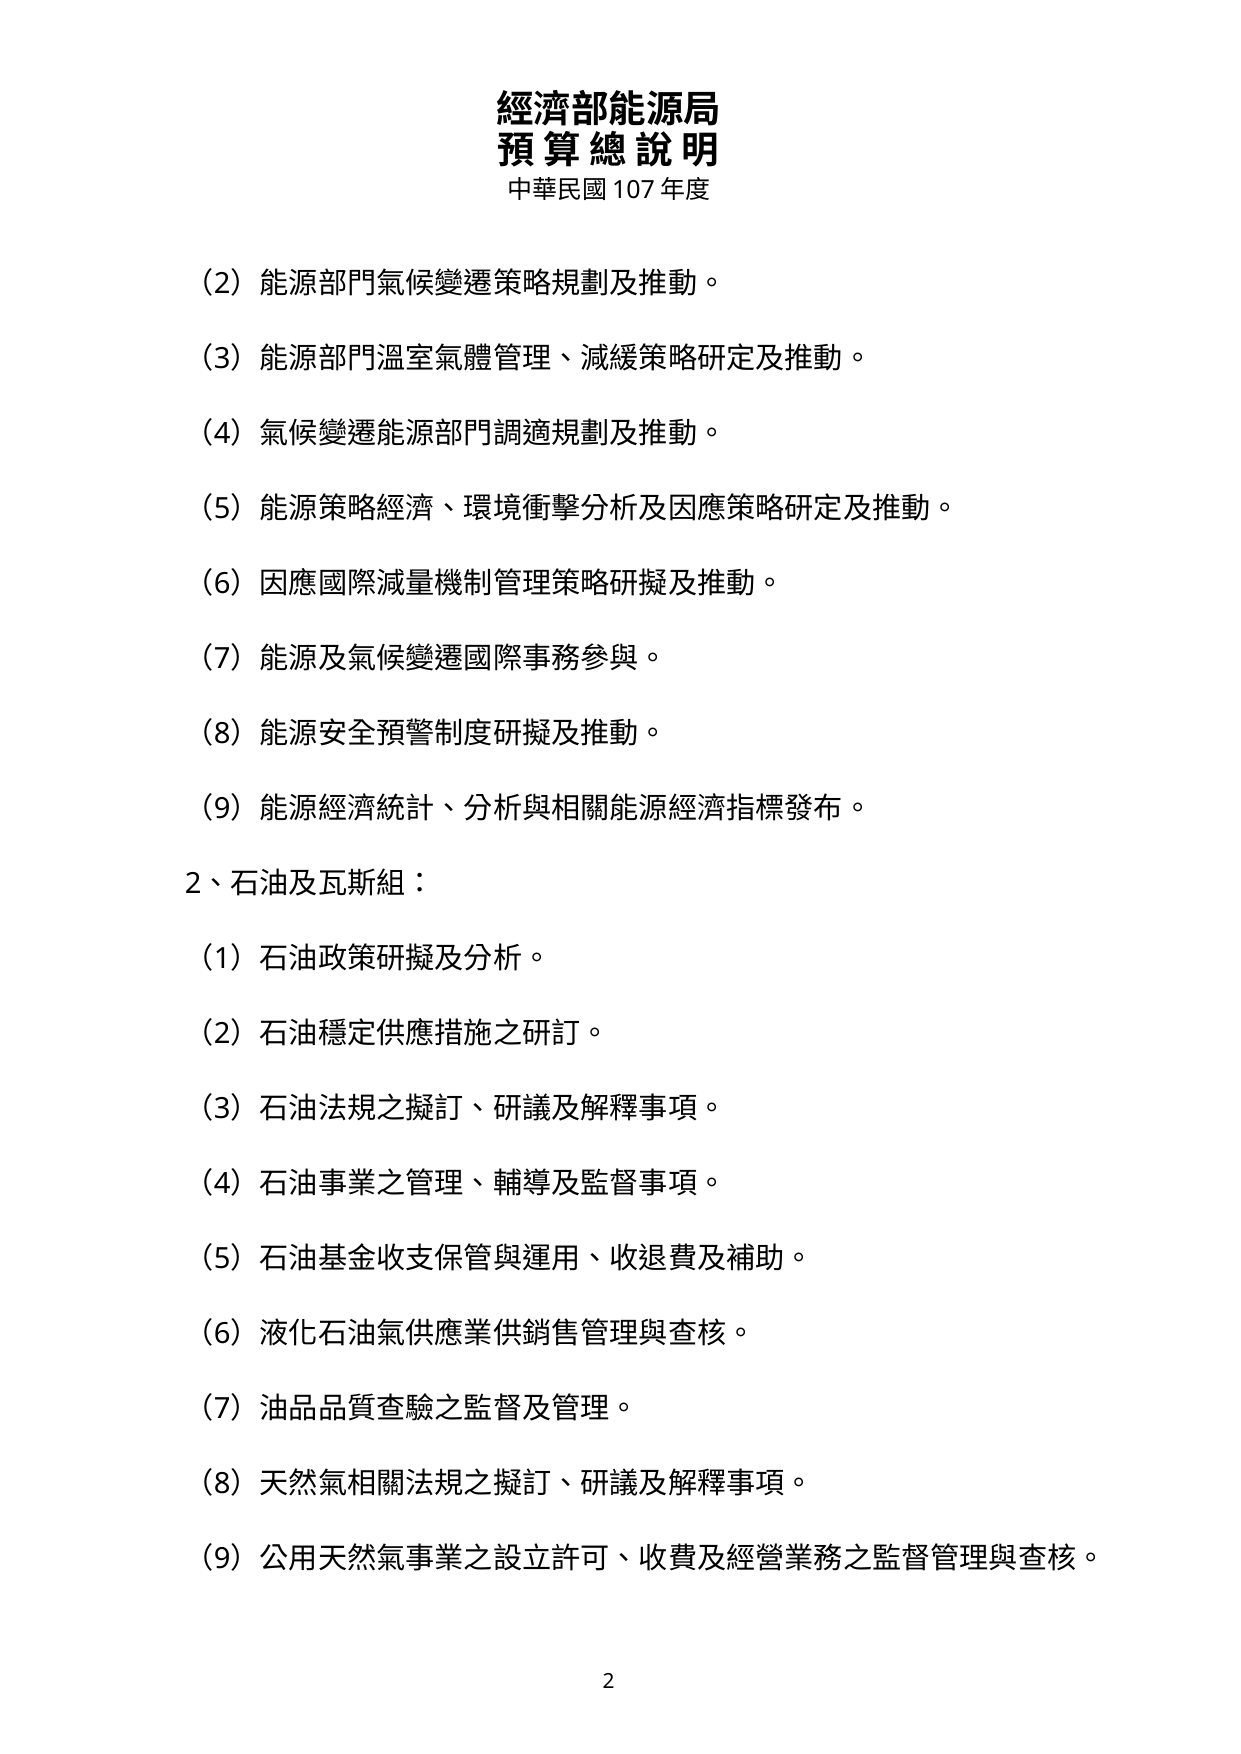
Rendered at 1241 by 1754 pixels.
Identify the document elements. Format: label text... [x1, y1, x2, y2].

text 2、石油及瓦斯組： [155, 843, 1098, 918]
text （9）公用天然氣事業之設立許可、收費及經營業務之監督管理與查核。 [184, 1518, 1098, 1593]
text （7）油品品質查驗之監督及管理。 [184, 1368, 1098, 1443]
text （6）因應國際減量機制管理策略研擬及推動。 [155, 543, 1098, 618]
text （1）石油政策研擬及分析。 [155, 918, 1098, 993]
text （9）能源經濟統計、分析與相關能源經濟指標發布。 [155, 768, 1098, 843]
text （4）石油事業之管理、輔導及監督事項。 [184, 1143, 1098, 1218]
text （5）能源策略經濟、環境衝擊分析及因應策略研定及推動。 [155, 468, 1098, 543]
text （7）能源及氣候變遷國際事務參與。 [155, 618, 1098, 693]
text （3）石油法規之擬訂、研議及解釋事項。 [184, 1068, 1098, 1143]
text （4）氣候變遷能源部門調適規劃及推動。 [155, 393, 1098, 468]
text （6）液化石油氣供應業供銷售管理與查核。 [184, 1293, 1098, 1368]
text （8）天然氣相關法規之擬訂、研議及解釋事項。 [184, 1443, 1098, 1518]
text （8）能源安全預警制度研擬及推動。 [155, 693, 1098, 768]
text （3）能源部門溫室氣體管理、減緩策略研定及推動。 [155, 318, 1098, 393]
text （2）石油穩定供應措施之研訂。 [155, 993, 1098, 1068]
text （5）石油基金收支保管與運用、收退費及補助。 [184, 1218, 1098, 1293]
text （2）能源部門氣候變遷策略規劃及推動。 [155, 243, 1098, 318]
